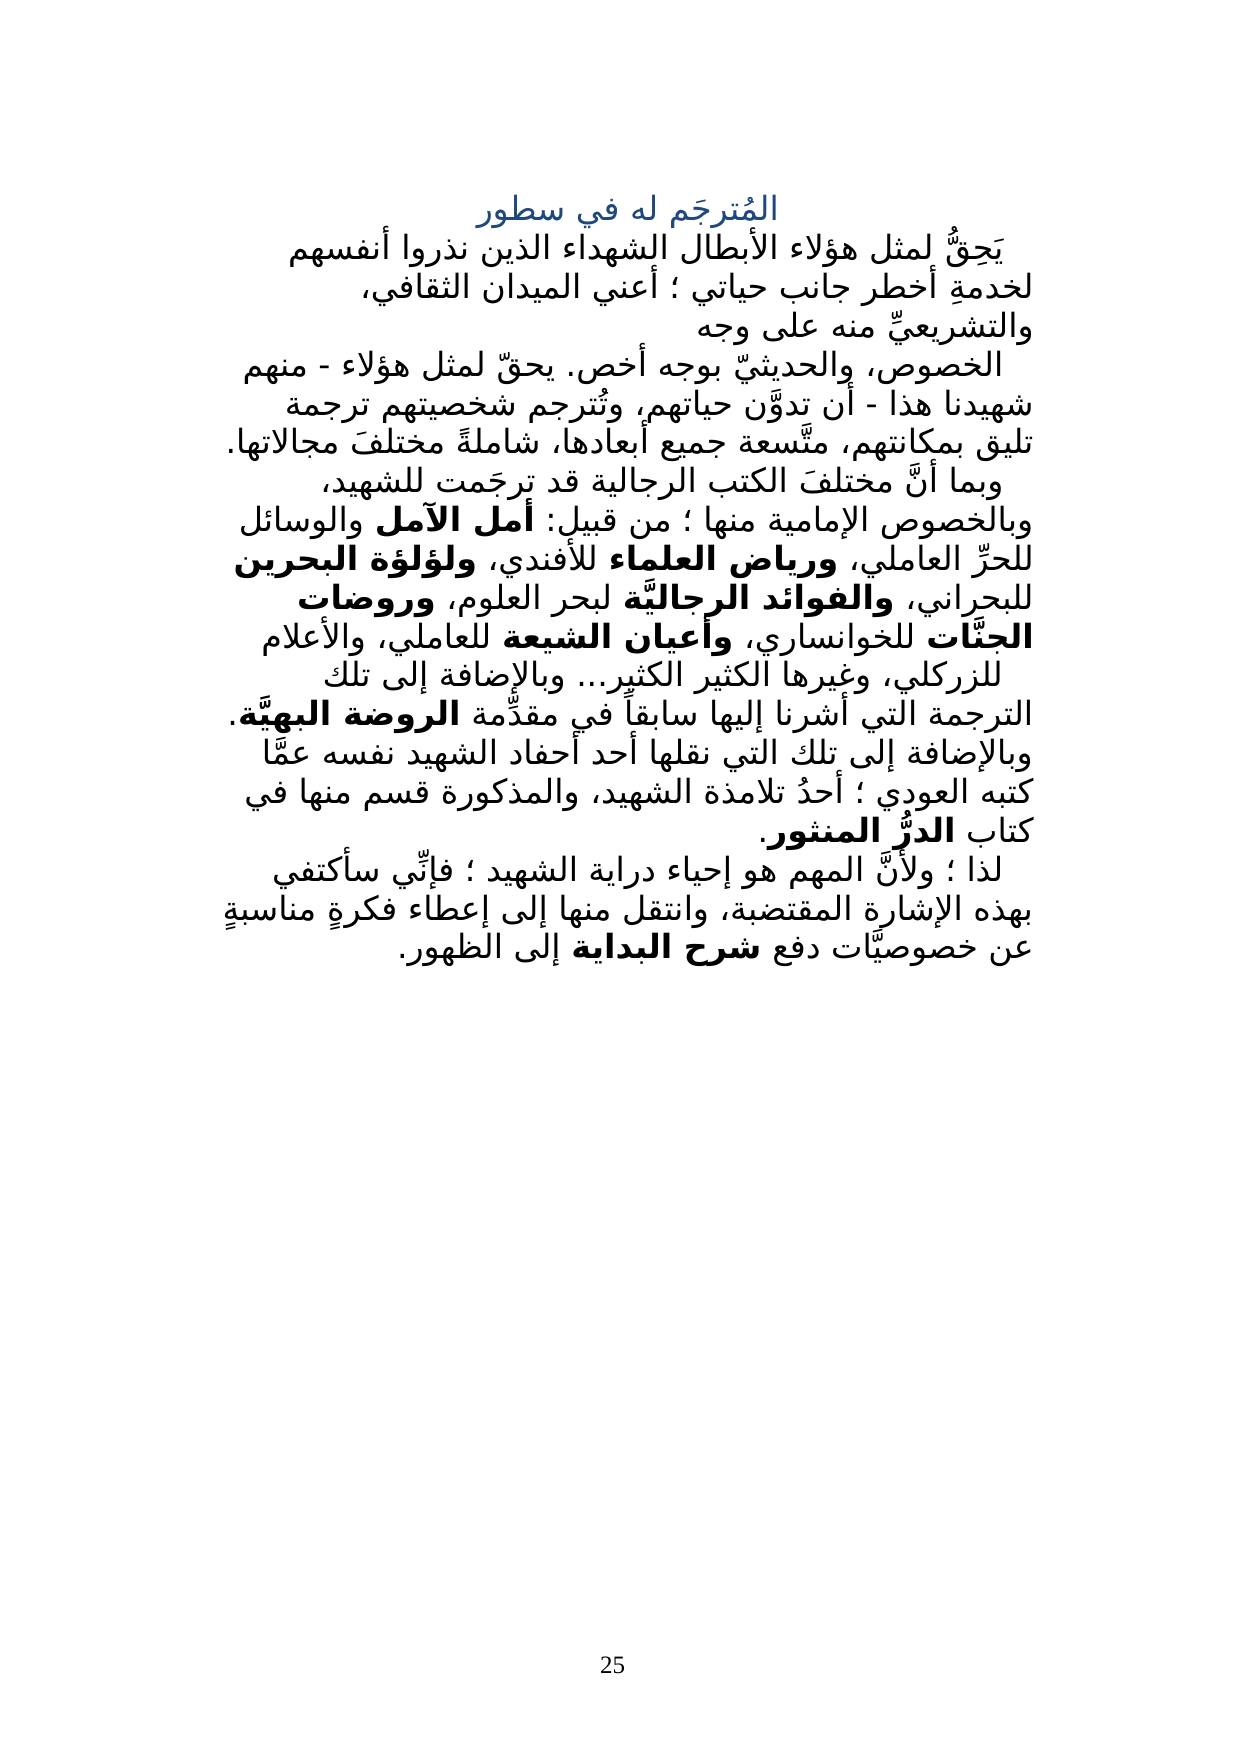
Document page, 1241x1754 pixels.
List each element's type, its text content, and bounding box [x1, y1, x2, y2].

text لذا ؛ ولأنَّ المهم هو إحياء دراية الشهيد ؛ فإنِّي سأكتفي بهذه الإشارة المقتضبة، وانتقل منها إلى إعطاء فكرةٍ مناسبةٍ عن خصوصيَّات دفع شرح البداية إلى الظهور. [222, 850, 1033, 967]
text وبما أنَّ مختلفَ الكتب الرجالية قد ترجَمت للشهيد، وبالخصوص الإمامية منها ؛ من قبيل: أمل الآمل والوسائل للحرِّ العاملي، ورياض العلماء للأفندي، ولؤلؤة البحرين للبحراني، والفوائد الرجاليَّة لبحر العلوم، وروضات الجنَّات للخوانساري، وأعيان الشيعة للعاملي، والأعلام [222, 462, 1033, 656]
text يَحِقُّ لمثل هؤلاء الأبطال الشهداء الذين نذروا أنفسهم لخدمةِ أخطر جانب حياتي ؛ أعني الميدان الثقافي، والتشريعيِّ منه على وجه [222, 228, 1033, 345]
text الخصوص، والحديثيّ بوجه أخص. يحقّ لمثل هؤلاء - منهم شهيدنا هذا - أن تدوَّن حياتهم، وتُترجم شخصيتهم ترجمة تليق بمكانتهم، متَّسعة جميع أبعادها، شاملةً مختلفَ مجالاتها. [222, 345, 1033, 462]
text للزركلي، وغيرها الكثير الكثير... وبالإضافة إلى تلك الترجمة التي أشرنا إليها سابقاً في مقدِّمة الروضة البهيَّة. وبالإضافة إلى تلك التي نقلها أحد أحفاد الشهيد نفسه عمَّا كتبه العودي ؛ أحدُ تلامذة الشهيد، والمذكورة قسم منها في كتاب الدرُّ المنثور. [222, 656, 1033, 850]
subtitle المُترجَم له في سطور [222, 190, 1033, 228]
